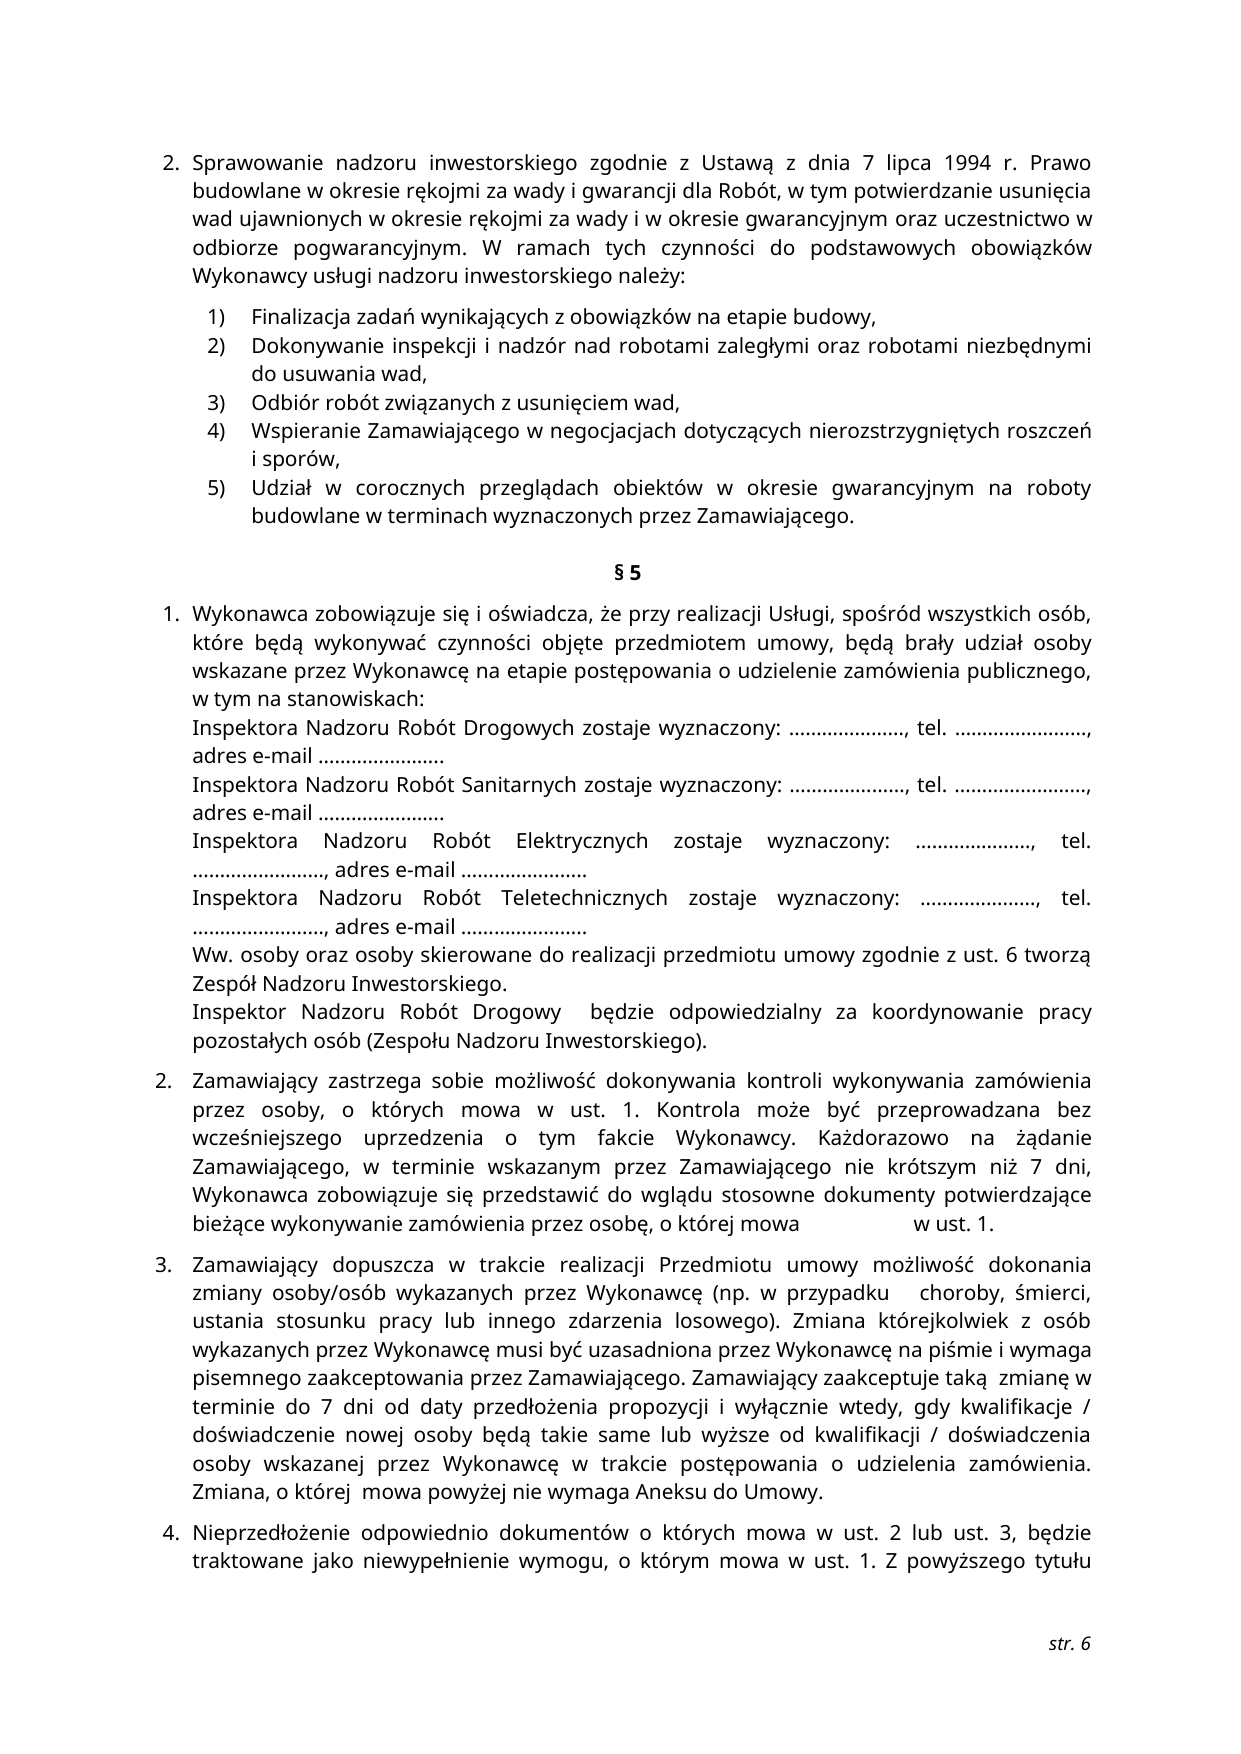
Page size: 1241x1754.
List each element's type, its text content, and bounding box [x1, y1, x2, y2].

list Inspektora Nadzoru Robót Teletechnicznych zostaje wyznaczony: …………………, tel. ……………………, adres e-mail ………………….. [192, 883, 1093, 940]
list Zamawiający zastrzega sobie możliwość dokonywania kontroli wykonywania zamówienia przez osoby, o których mowa w ust. 1. Kontrola może być przeprowadzana bez wcześniejszego uprzedzenia o tym fakcie Wykonawcy. Każdorazowo na żądanie Zamawiającego, w terminie wskazanym przez Zamawiającego nie krótszym niż 7 dni, Wykonawca zobowiązuje się przedstawić do wglądu stosowne dokumenty potwierdzające bieżące wykonywanie zamówienia przez osobę, o której mowa w ust. 1. [155, 1067, 1093, 1237]
list Inspektora Nadzoru Robót Drogowych zostaje wyznaczony: …………………, tel. ……………………, adres e-mail ………………….. [162, 713, 1093, 770]
list Finalizacja zadań wynikających z obowiązków na etapie budowy, [207, 302, 1093, 331]
text § 5 [162, 558, 1093, 587]
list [162, 1518, 1093, 1575]
list Inspektora Nadzoru Robót Elektrycznych zostaje wyznaczony: …………………, tel. ……………………, adres e-mail ………………….. [192, 827, 1093, 883]
list Ww. osoby oraz osoby skierowane do realizacji przedmiotu umowy zgodnie z ust. 6 tworzą Zespół Nadzoru Inwestorskiego. [192, 940, 1093, 997]
list Inspektor Nadzoru Robót Drogowy będzie odpowiedzialny za koordynowanie pracy pozostałych osób (Zespołu Nadzoru Inwestorskiego). [192, 997, 1093, 1054]
list Dokonywanie inspekcji i nadzór nad robotami zaległymi oraz robotami niezbędnymi do usuwania wad, [207, 331, 1093, 388]
list Odbiór robót związanych z usunięciem wad, [207, 388, 1093, 416]
list Udział w corocznych przeglądach obiektów w okresie gwarancyjnym na roboty budowlane w terminach wyznaczonych przez Zamawiającego. [207, 473, 1093, 530]
list Wykonawca zobowiązuje się i oświadcza, że przy realizacji Usługi, spośród wszystkich osób, które będą wykonywać czynności objęte przedmiotem umowy, będą brały udział osoby wskazane przez Wykonawcę na etapie postępowania o udzielenie zamówienia publicznego, w tym na stanowiskach: [162, 599, 1093, 713]
list Wspieranie Zamawiającego w negocjacjach dotyczących nierozstrzygniętych roszczeń i sporów, [207, 416, 1093, 473]
list Sprawowanie nadzoru inwestorskiego zgodnie z Ustawą z dnia 7 lipca 1994 r. Prawo budowlane w okresie rękojmi za wady i gwarancji dla Robót, w tym potwierdzanie usunięcia wad ujawnionych w okresie rękojmi za wady i w okresie gwarancyjnym oraz uczestnictwo w odbiorze pogwarancyjnym. W ramach tych czynności do podstawowych obowiązków Wykonawcy usługi nadzoru inwestorskiego należy: [162, 148, 1093, 290]
list Inspektora Nadzoru Robót Sanitarnych zostaje wyznaczony: …………………, tel. ……………………, adres e-mail ………………….. [192, 770, 1093, 827]
list Zamawiający dopuszcza w trakcie realizacji Przedmiotu umowy możliwość dokonania zmiany osoby/osób wykazanych przez Wykonawcę (np. w przypadku choroby, śmierci, ustania stosunku pracy lub innego zdarzenia losowego). Zmiana którejkolwiek z osób wykazanych przez Wykonawcę musi być uzasadniona przez Wykonawcę na piśmie i wymaga pisemnego zaakceptowania przez Zamawiającego. Zamawiający zaakceptuje taką zmianę w terminie do 7 dni od daty przedłożenia propozycji i wyłącznie wtedy, gdy kwalifikacje / doświadczenie nowej osoby będą takie same lub wyższe od kwalifikacji / doświadczenia osoby wskazanej przez Wykonawcę w trakcie postępowania o udzielenia zamówienia. Zmiana, o której mowa powyżej nie wymaga Aneksu do Umowy. [155, 1250, 1093, 1506]
